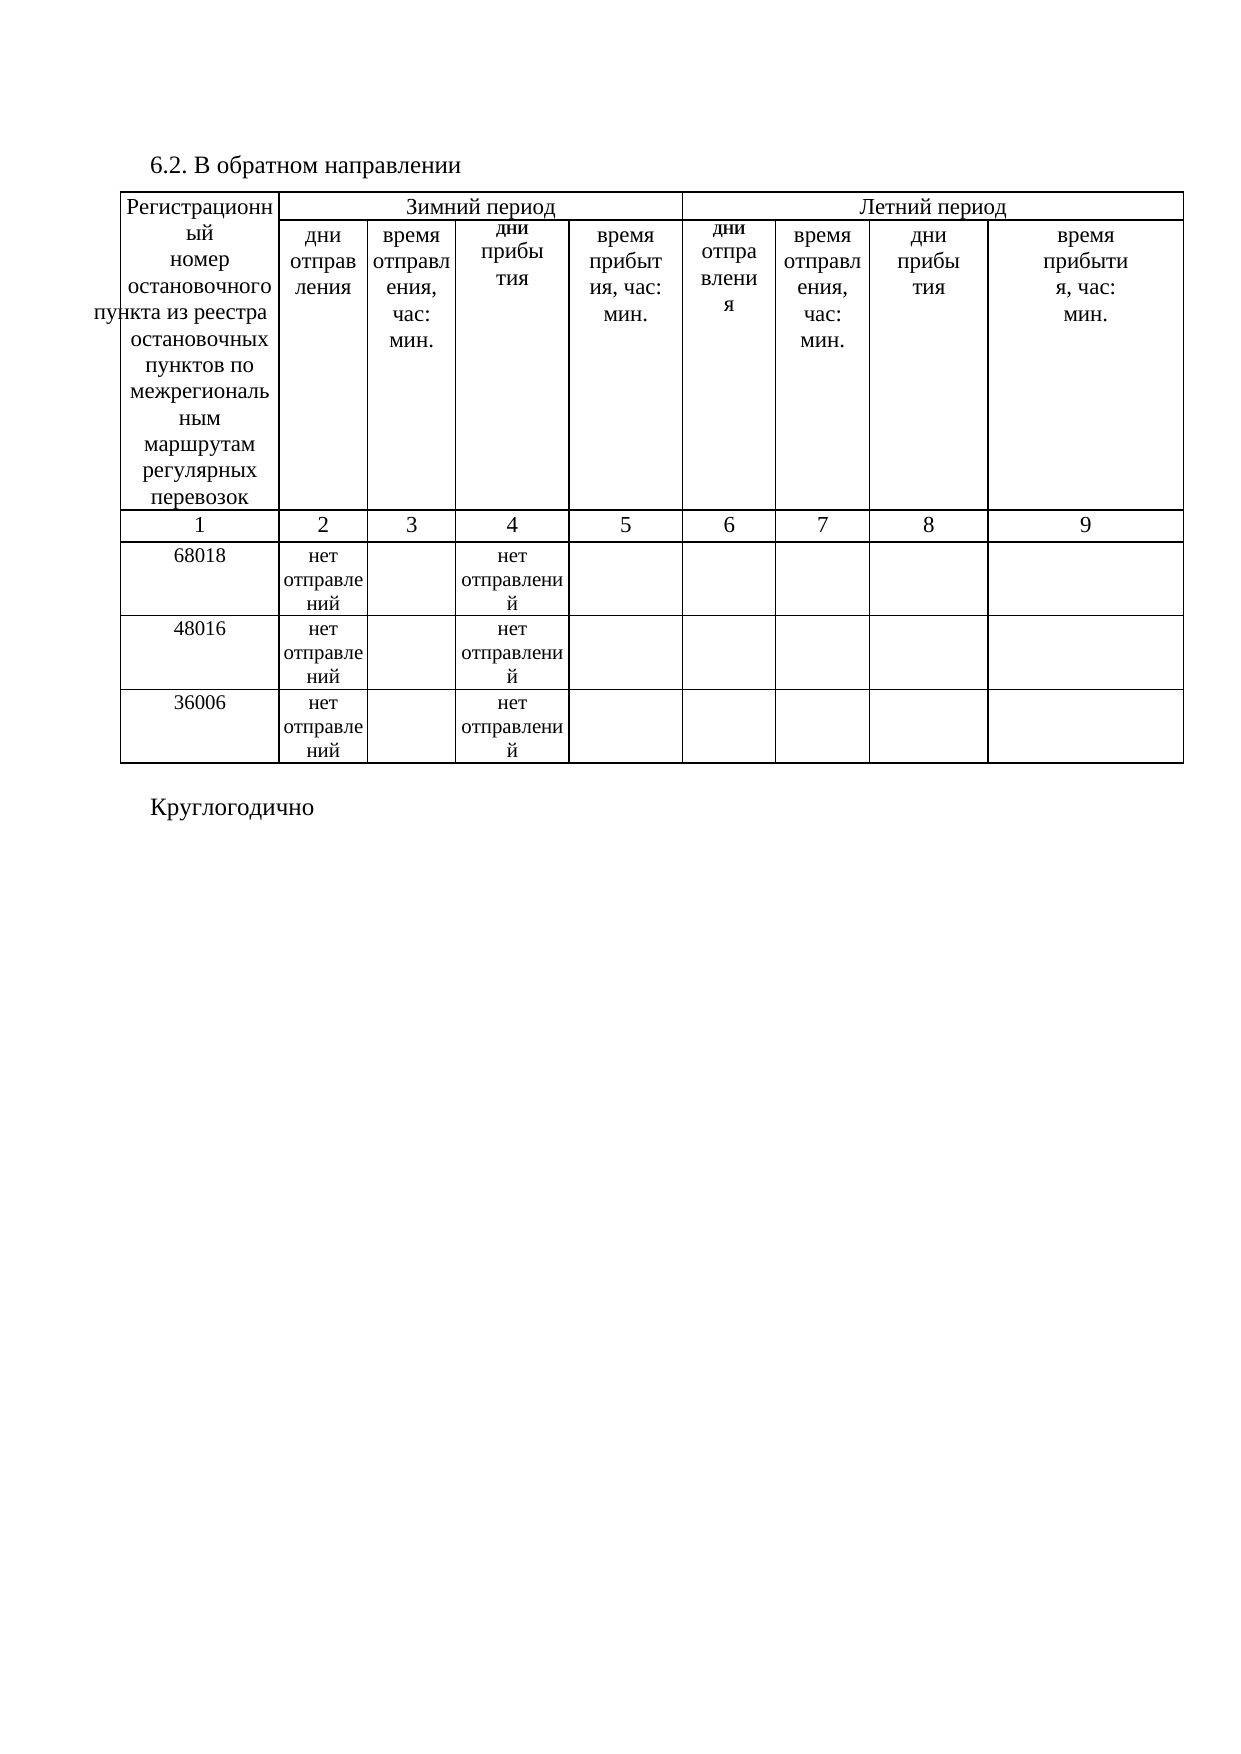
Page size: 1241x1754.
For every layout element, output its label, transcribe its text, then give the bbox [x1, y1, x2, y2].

table_cell [570, 543, 682, 615]
table_cell [368, 616, 455, 688]
table_cell 5 [570, 511, 682, 541]
table_cell 3 [368, 511, 455, 541]
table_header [121, 193, 278, 509]
table_cell 8 [870, 511, 987, 541]
table_cell [570, 616, 682, 688]
table_cell 9 [989, 511, 1183, 541]
table_cell 48016 [121, 616, 278, 688]
table_header Летний период [683, 193, 1183, 219]
table_cell нет отправлений [280, 690, 367, 762]
table_cell 7 [776, 511, 869, 541]
table_cell [570, 690, 682, 762]
table_cell 4 [456, 511, 568, 541]
table_cell [989, 543, 1183, 615]
text Круглогодично [150, 792, 1090, 821]
table_cell нет отправлений [456, 616, 568, 688]
table_cell 6 [683, 511, 775, 541]
table_cell 68018 [121, 543, 278, 615]
table_cell время прибыти я, час: мин. [989, 221, 1183, 509]
table_cell дни отправ ления [280, 221, 367, 509]
table_cell нет отправлений [456, 690, 568, 762]
table_cell [870, 616, 987, 688]
table_cell [989, 616, 1183, 688]
table_cell [683, 616, 775, 688]
table_cell нет отправлений [280, 543, 367, 615]
table_cell [776, 690, 869, 762]
table_cell время прибыт ия, час: мин. [570, 221, 682, 509]
table_cell [870, 543, 987, 615]
table_cell ДНИ отпра влени я [683, 221, 775, 509]
table_cell дни прибы тия [870, 221, 987, 509]
table_cell [989, 690, 1183, 762]
table_cell время отправл ения, час: мин. [368, 221, 455, 509]
text 6.2. В обратном направлении [150, 150, 1090, 179]
table_cell [776, 543, 869, 615]
table_cell [368, 690, 455, 762]
table_cell нет отправлений [280, 616, 367, 688]
table_cell [870, 690, 987, 762]
table_cell ДНИ прибы тия [456, 221, 568, 509]
table_cell [368, 543, 455, 615]
table_cell 36006 [121, 690, 278, 762]
table_header Зимний период [280, 193, 682, 219]
table_cell [683, 690, 775, 762]
table_cell нет отправлений [456, 543, 568, 615]
table_cell 2 [280, 511, 367, 541]
table_cell [776, 616, 869, 688]
table_cell 1 [121, 511, 278, 541]
table_cell время отправл ения, час: мин. [776, 221, 869, 509]
table_cell [683, 543, 775, 615]
